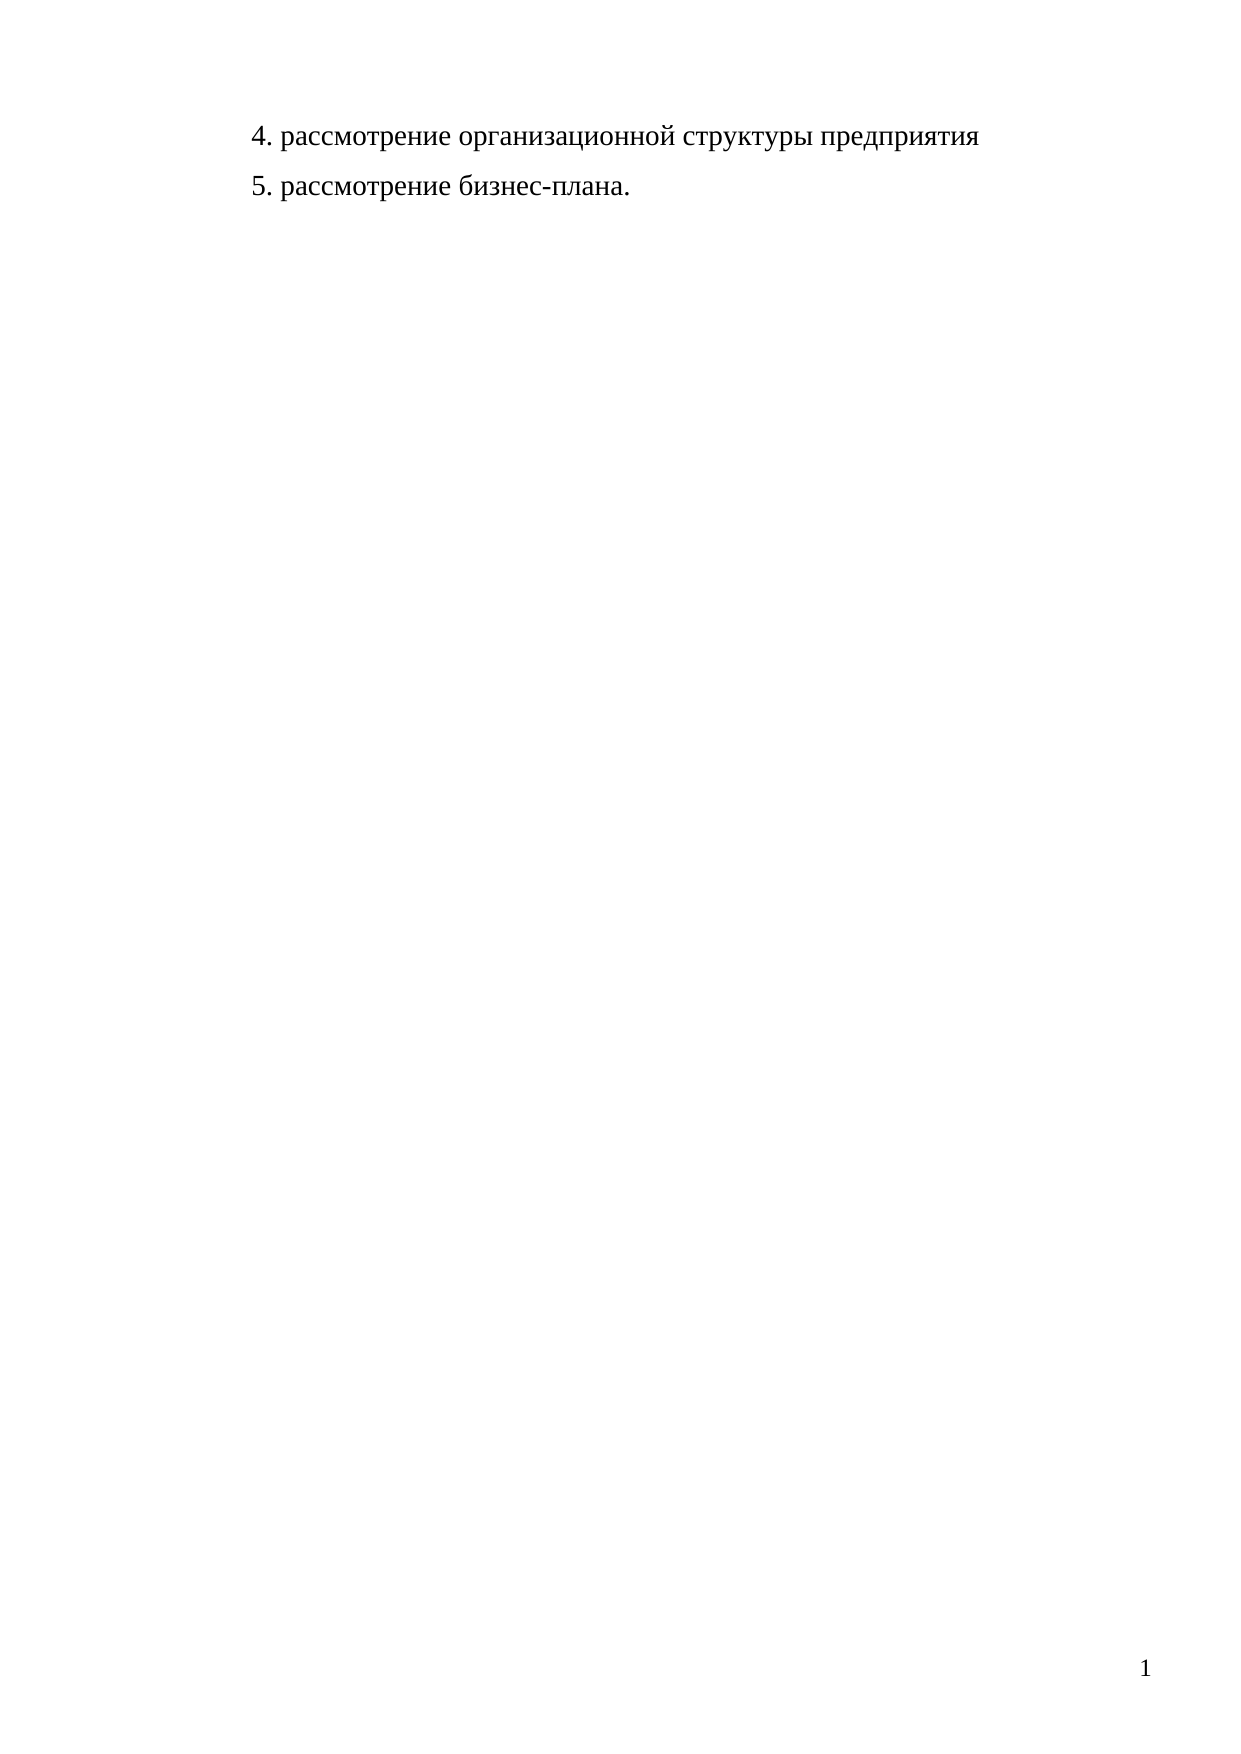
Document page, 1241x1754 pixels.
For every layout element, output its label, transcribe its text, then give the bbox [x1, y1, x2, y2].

text 4. рассмотрение организационной структуры предприятия [177, 118, 1152, 152]
text 5. рассмотрение бизнес-плана. [177, 168, 1152, 202]
